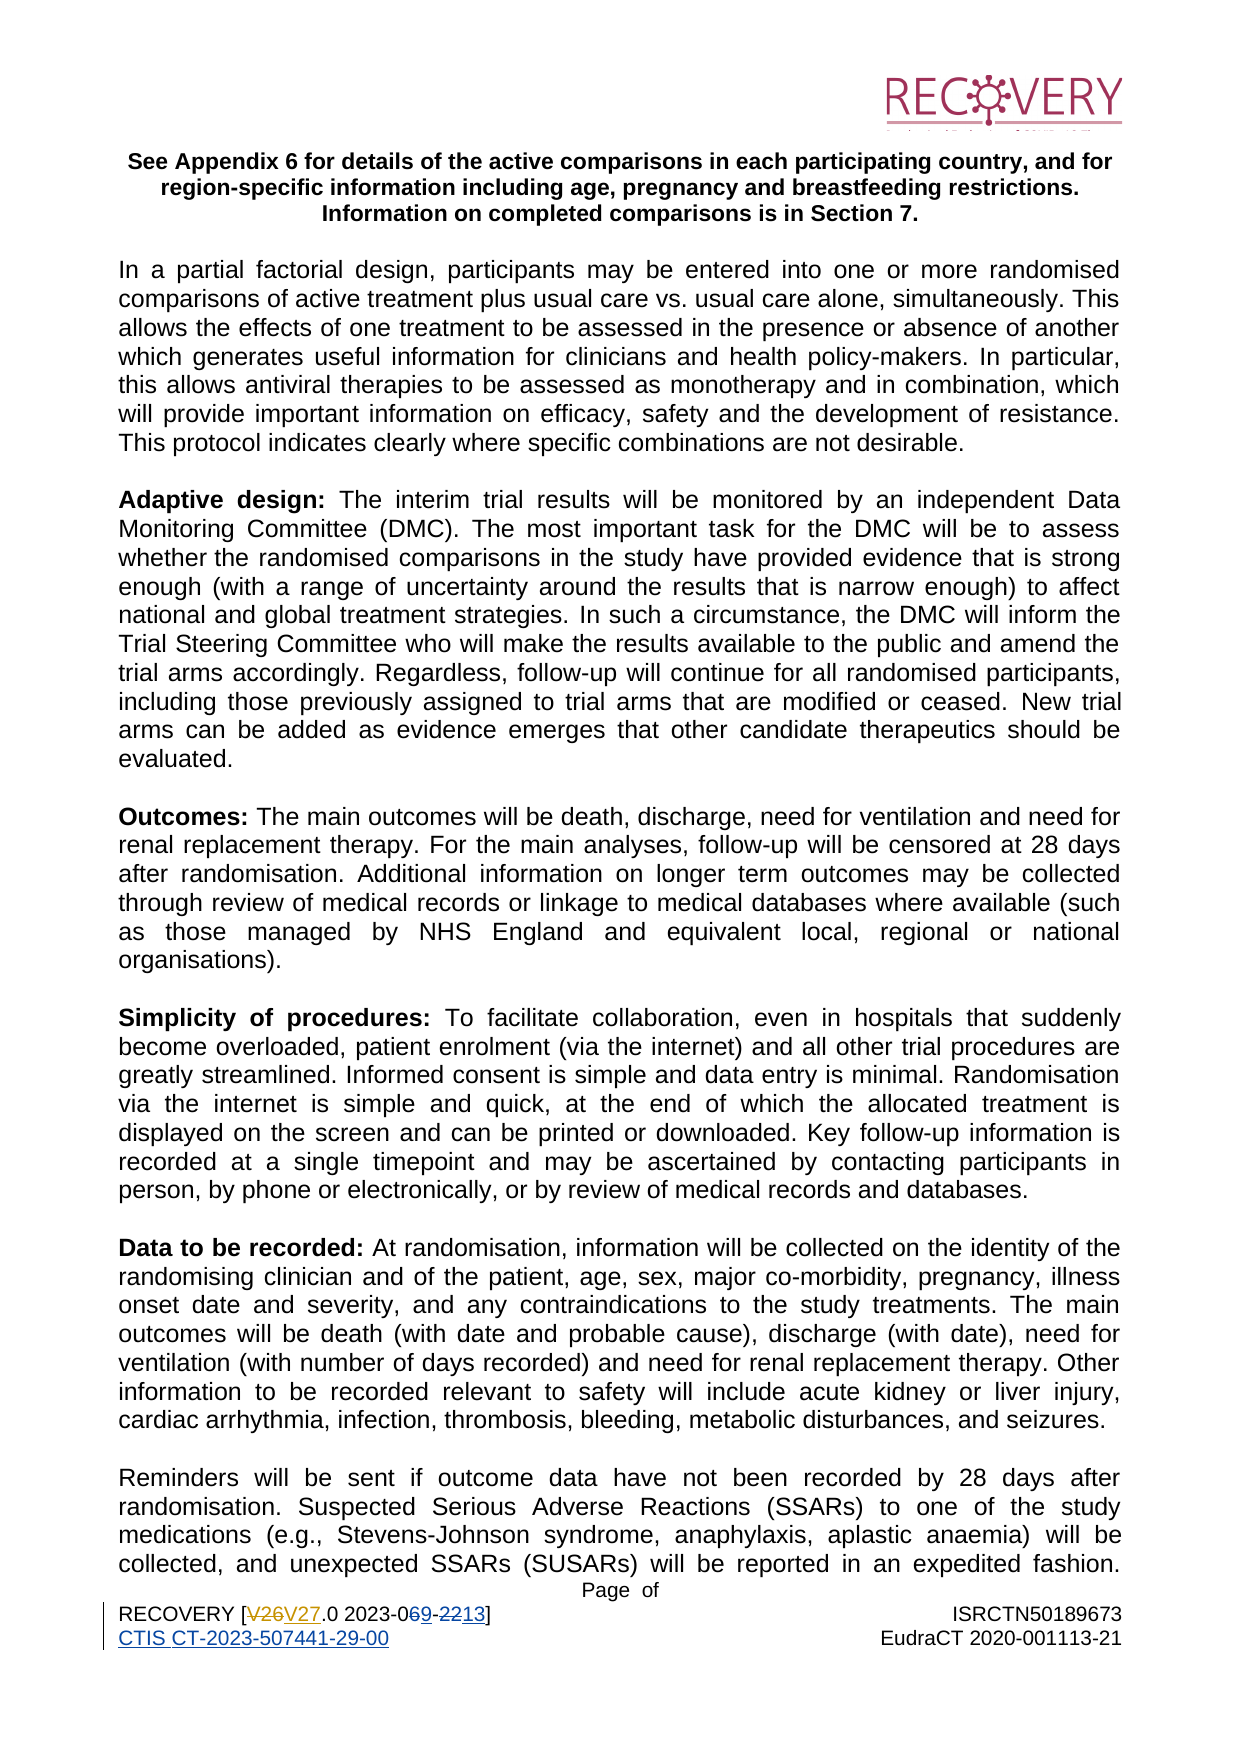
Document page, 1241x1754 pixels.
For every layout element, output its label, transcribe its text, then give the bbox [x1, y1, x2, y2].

text Adaptive design: The interim trial results will be monitored by an independent Data Monitoring Committee (DMC). The most important task for the DMC will be to assess whether the randomised comparisons in the study have provided evidence that is strong enough (with a range of uncertainty around the results that is narrow enough) to affect national and global treatment strategies. In such a circumstance, the DMC will inform the Trial Steering Committee who will make the results available to the public and amend the trial arms accordingly. Regardless, follow-up will continue for all randomised participants, including those previously assigned to trial arms that are modified or ceased. New trial arms can be added as evidence emerges that other candidate therapeutics should be evaluated. [118, 486, 1122, 773]
text Simplicity of procedures: To facilitate collaboration, even in hospitals that suddenly become overloaded, patient enrolment (via the internet) and all other trial procedures are greatly streamlined. Informed consent is simple and data entry is minimal. Randomisation via the internet is simple and quick, at the end of which the allocated treatment is displayed on the screen and can be printed or downloaded. Key follow-up information is recorded at a single timepoint and may be ascertained by contacting participants in person, by phone or electronically, or by review of medical records and databases. [118, 1003, 1122, 1204]
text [118, 1463, 1122, 1578]
text In a partial factorial design, participants may be entered into one or more randomised comparisons of active treatment plus usual care vs. usual care alone, simultaneously. This allows the effects of one treatment to be assessed in the presence or absence of another which generates useful information for clinicians and health policy-makers. In particular, this allows antiviral therapies to be assessed as monotherapy and in combination, which will provide important information on efficacy, safety and the development of resistance. This protocol indicates clearly where specific combinations are not desirable. [118, 256, 1122, 457]
text Outcomes: The main outcomes will be death, discharge, need for ventilation and need for renal replacement therapy. For the main analyses, follow-up will be censored at 28 days after randomisation. Additional information on longer term outcomes may be collected through review of medical records or linkage to medical databases where available (such as those managed by NHS England and equivalent local, regional or national organisations). [118, 802, 1122, 974]
picture [886, 75, 1123, 131]
text See Appendix 6 for details of the active comparisons in each participating country, and for region-specific information including age, pregnancy and breastfeeding restrictions. Information on completed comparisons is in Section 7. [118, 148, 1122, 227]
text Data to be recorded: At randomisation, information will be collected on the identity of the randomising clinician and of the patient, age, sex, major co-morbidity, pregnancy, illness onset date and severity, and any contraindications to the study treatments. The main outcomes will be death (with date and probable cause), discharge (with date), need for ventilation (with number of days recorded) and need for renal replacement therapy. Other information to be recorded relevant to safety will include acute kidney or liver injury, cardiac arrhythmia, infection, thrombosis, bleeding, metabolic disturbances, and seizures. [118, 1233, 1122, 1434]
